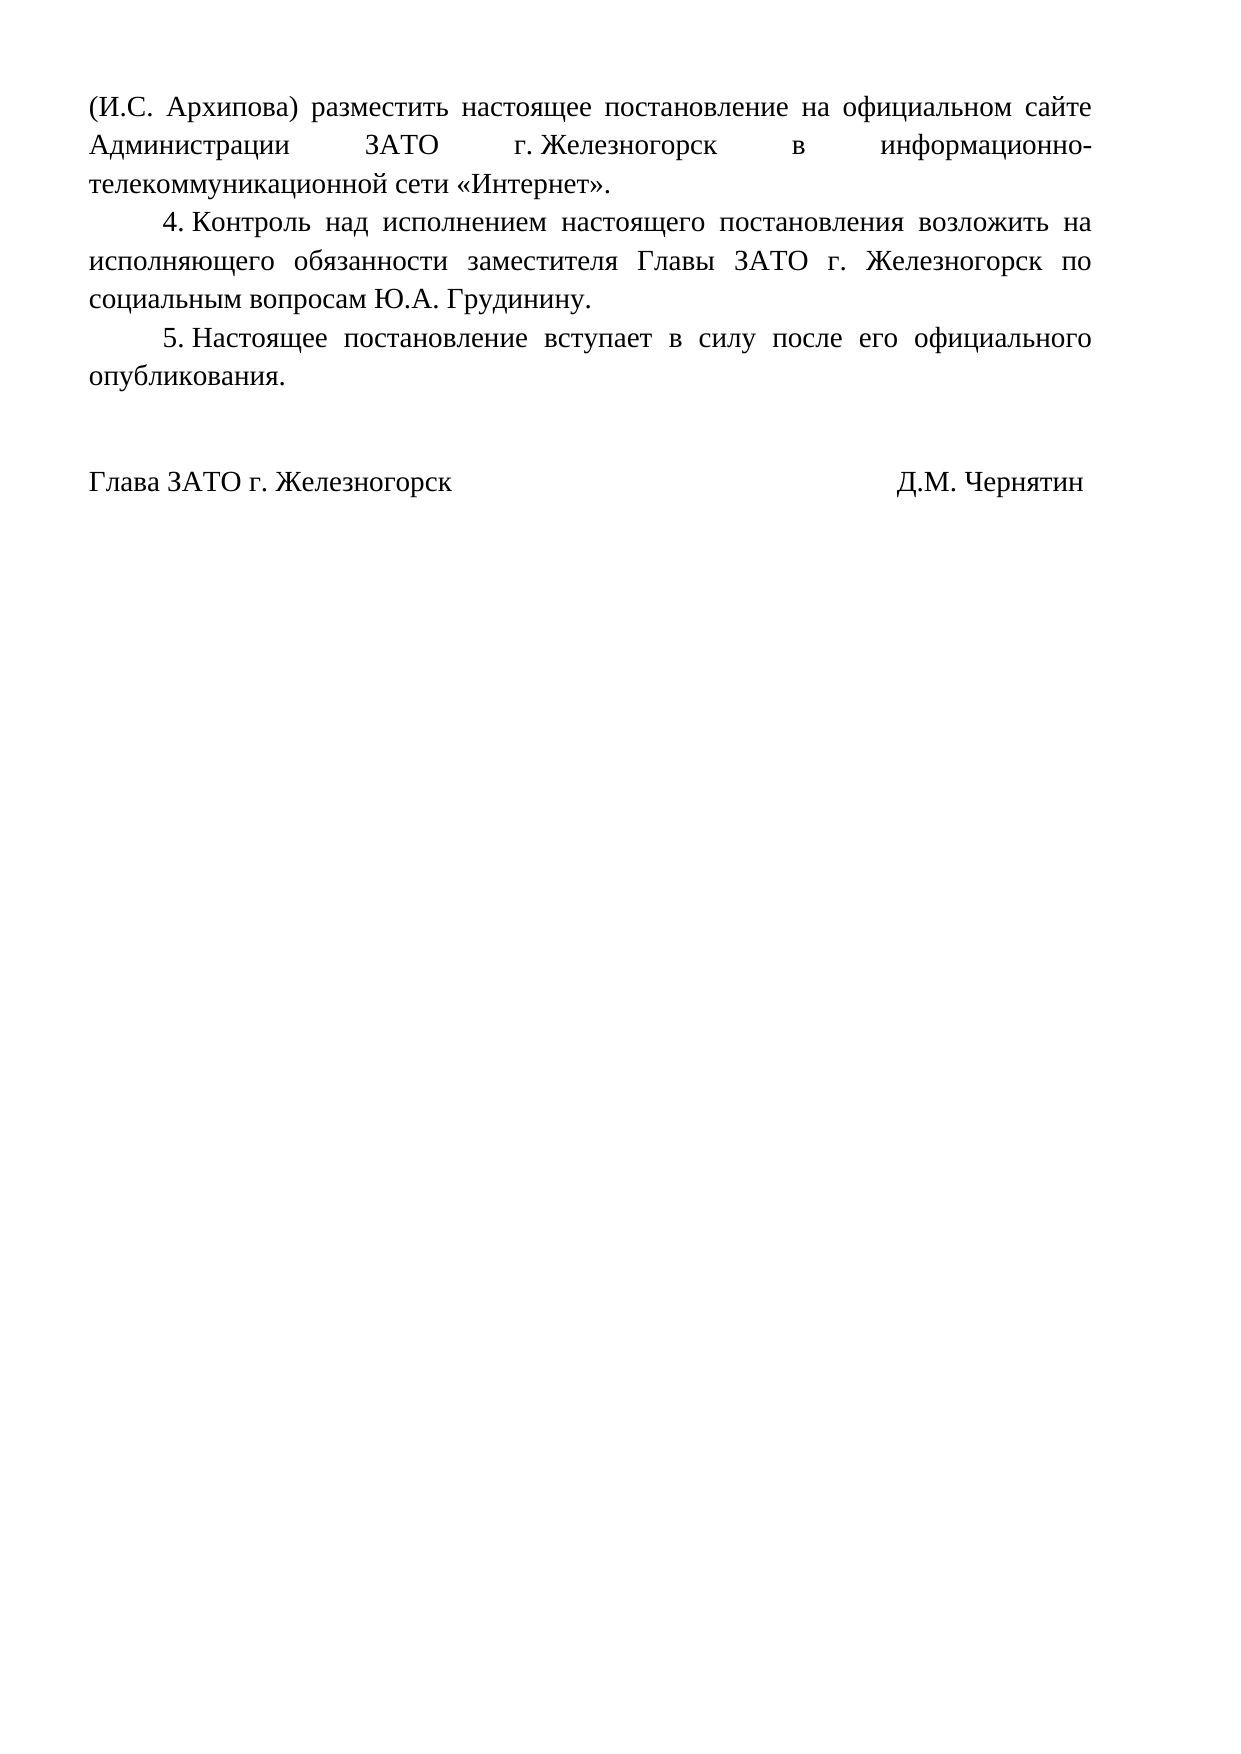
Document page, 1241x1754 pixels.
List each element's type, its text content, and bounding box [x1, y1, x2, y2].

text Глава ЗАТО г. Железногорск Д.М. Чернятин [89, 464, 1181, 498]
text 5. Настоящее постановление вступает в силу после его официального опубликования. [89, 320, 1092, 392]
text 4. Контроль над исполнением настоящего постановления возложить на исполняющего обязанности заместителя Главы ЗАТО г. Железногорск по социальным вопросам Ю.А. Грудинину. [89, 204, 1092, 315]
